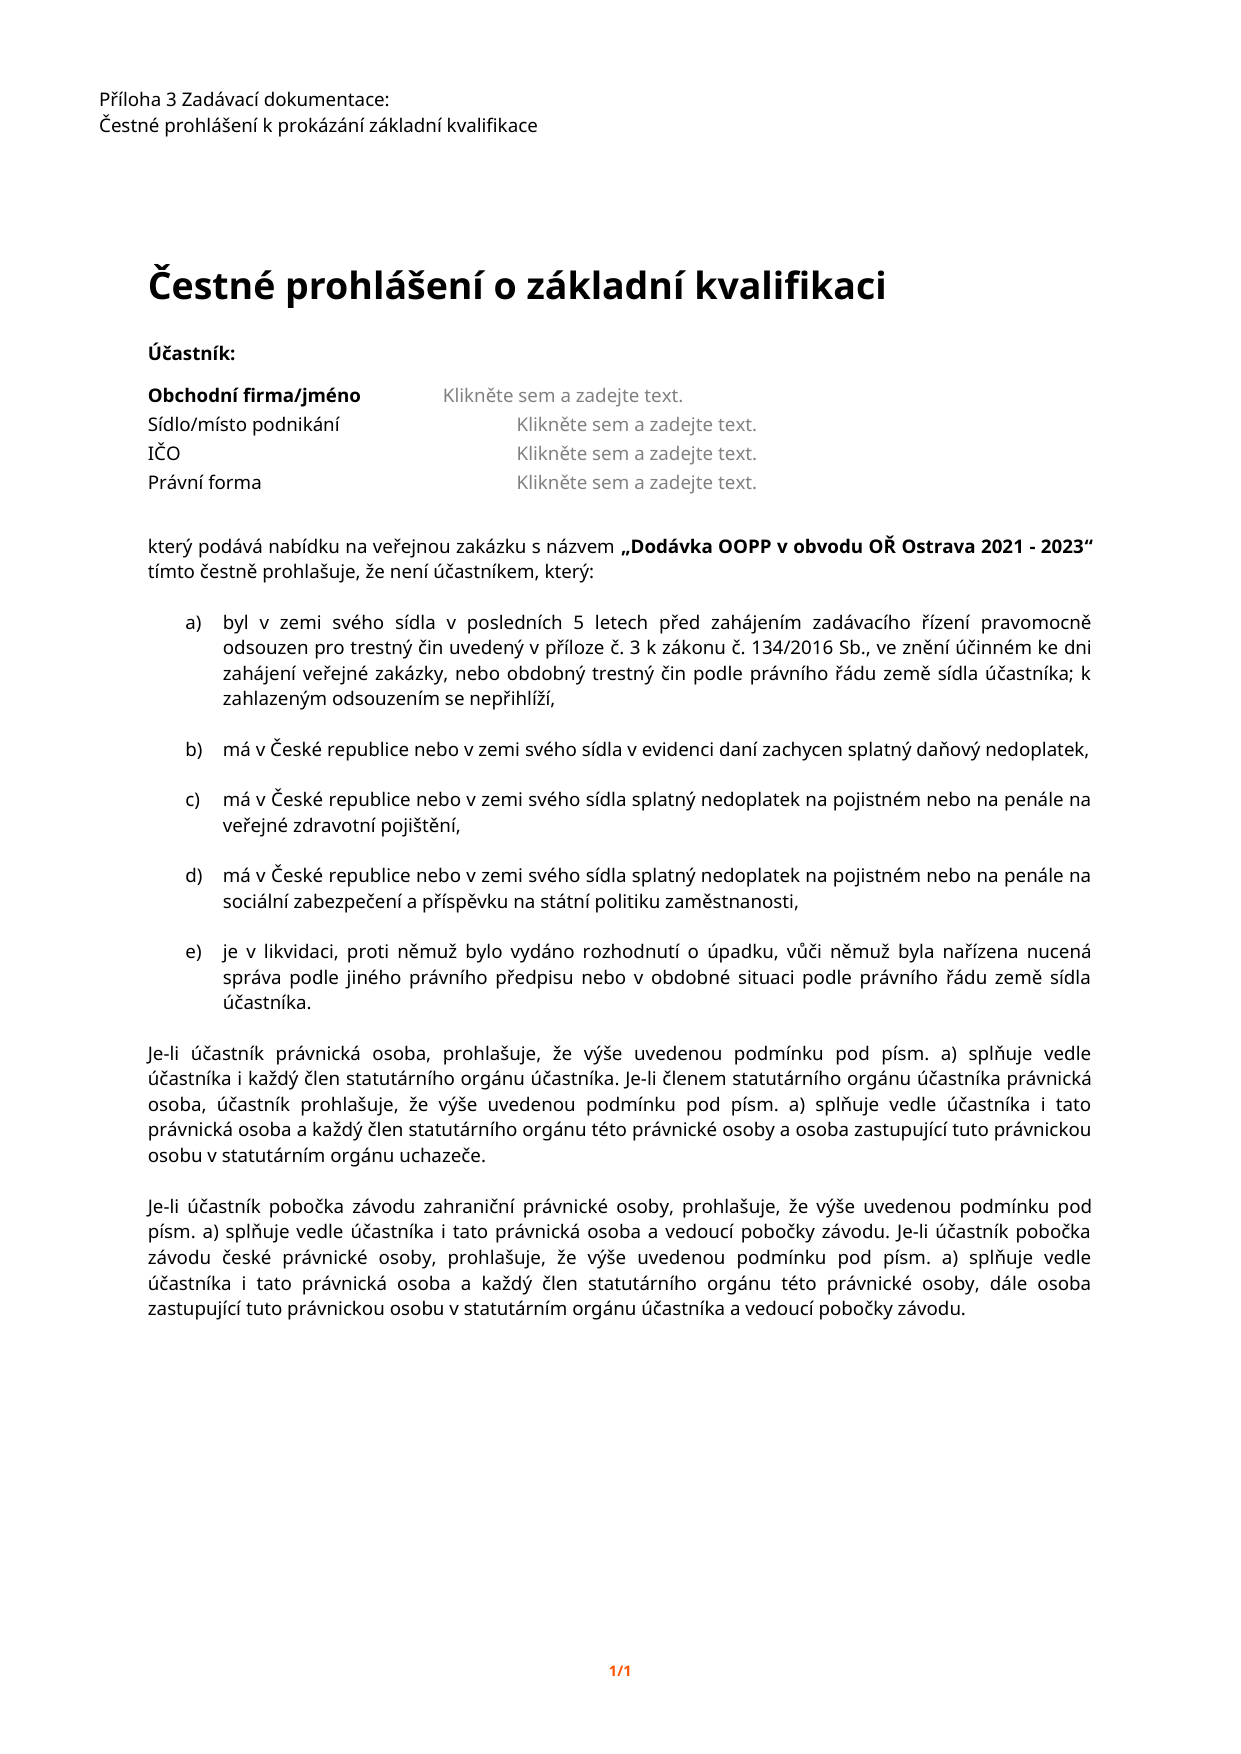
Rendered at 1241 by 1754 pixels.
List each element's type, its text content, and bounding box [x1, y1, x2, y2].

text Obchodní firma/jméno [148, 379, 1093, 408]
text který podává nabídku na veřejnou zakázku s názvem „Dodávka OOPP v obvodu OŘ Ostrava 2021 - 2023“ tímto čestně prohlašuje, že není účastníkem, který: [148, 533, 1093, 584]
text Je-li účastník právnická osoba, prohlašuje, že výše uvedenou podmínku pod písm. a) splňuje vedle účastníka i každý člen statutárního orgánu účastníka. Je-li členem statutárního orgánu účastníka právnická osoba, účastník prohlašuje, že výše uvedenou podmínku pod písm. a) splňuje vedle účastníka i tato právnická osoba a každý člen statutárního orgánu této právnické osoby a osoba zastupující tuto právnickou osobu v statutárním orgánu uchazeče. [148, 1040, 1093, 1168]
list má v České republice nebo v zemi svého sídla splatný nedoplatek na pojistném nebo na penále na veřejné zdravotní pojištění, [185, 787, 1093, 838]
text Je-li účastník pobočka závodu zahraniční právnické osoby, prohlašuje, že výše uvedenou podmínku pod písm. a) splňuje vedle účastníka i tato právnická osoba a vedoucí pobočky závodu. Je-li účastník pobočka závodu české právnické osoby, prohlašuje, že výše uvedenou podmínku pod písm. a) splňuje vedle účastníka i tato právnická osoba a každý člen statutárního orgánu této právnické osoby, dále osoba zastupující tuto právnickou osobu v statutárním orgánu účastníka a vedoucí pobočky závodu. [148, 1193, 1093, 1321]
text IČO [148, 437, 1093, 466]
text Sídlo/místo podnikání [148, 408, 1093, 437]
text Právní forma [148, 466, 1093, 495]
list byl v zemi svého sídla v posledních 5 letech před zahájením zadávacího řízení pravomocně odsouzen pro trestný čin uvedený v příloze č. 3 k zákonu č. 134/2016 Sb., ve znění účinném ke dni zahájení veřejné zakázky, nebo obdobný trestný čin podle právního řádu země sídla účastníka; k zahlazeným odsouzením se nepřihlíží, [185, 609, 1093, 711]
text Účastník: [148, 336, 1093, 367]
list je v likvidaci, proti němuž bylo vydáno rozhodnutí o úpadku, vůči němuž byla nařízena nucená správa podle jiného právního předpisu nebo v obdobné situaci podle právního řádu země sídla účastníka. [185, 939, 1093, 1015]
title Čestné prohlášení o základní kvalifikaci [148, 259, 1093, 311]
list má v České republice nebo v zemi svého sídla splatný nedoplatek na pojistném nebo na penále na sociální zabezpečení a příspěvku na státní politiku zaměstnanosti, [185, 863, 1093, 914]
list má v České republice nebo v zemi svého sídla v evidenci daní zachycen splatný daňový nedoplatek, [185, 736, 1093, 762]
